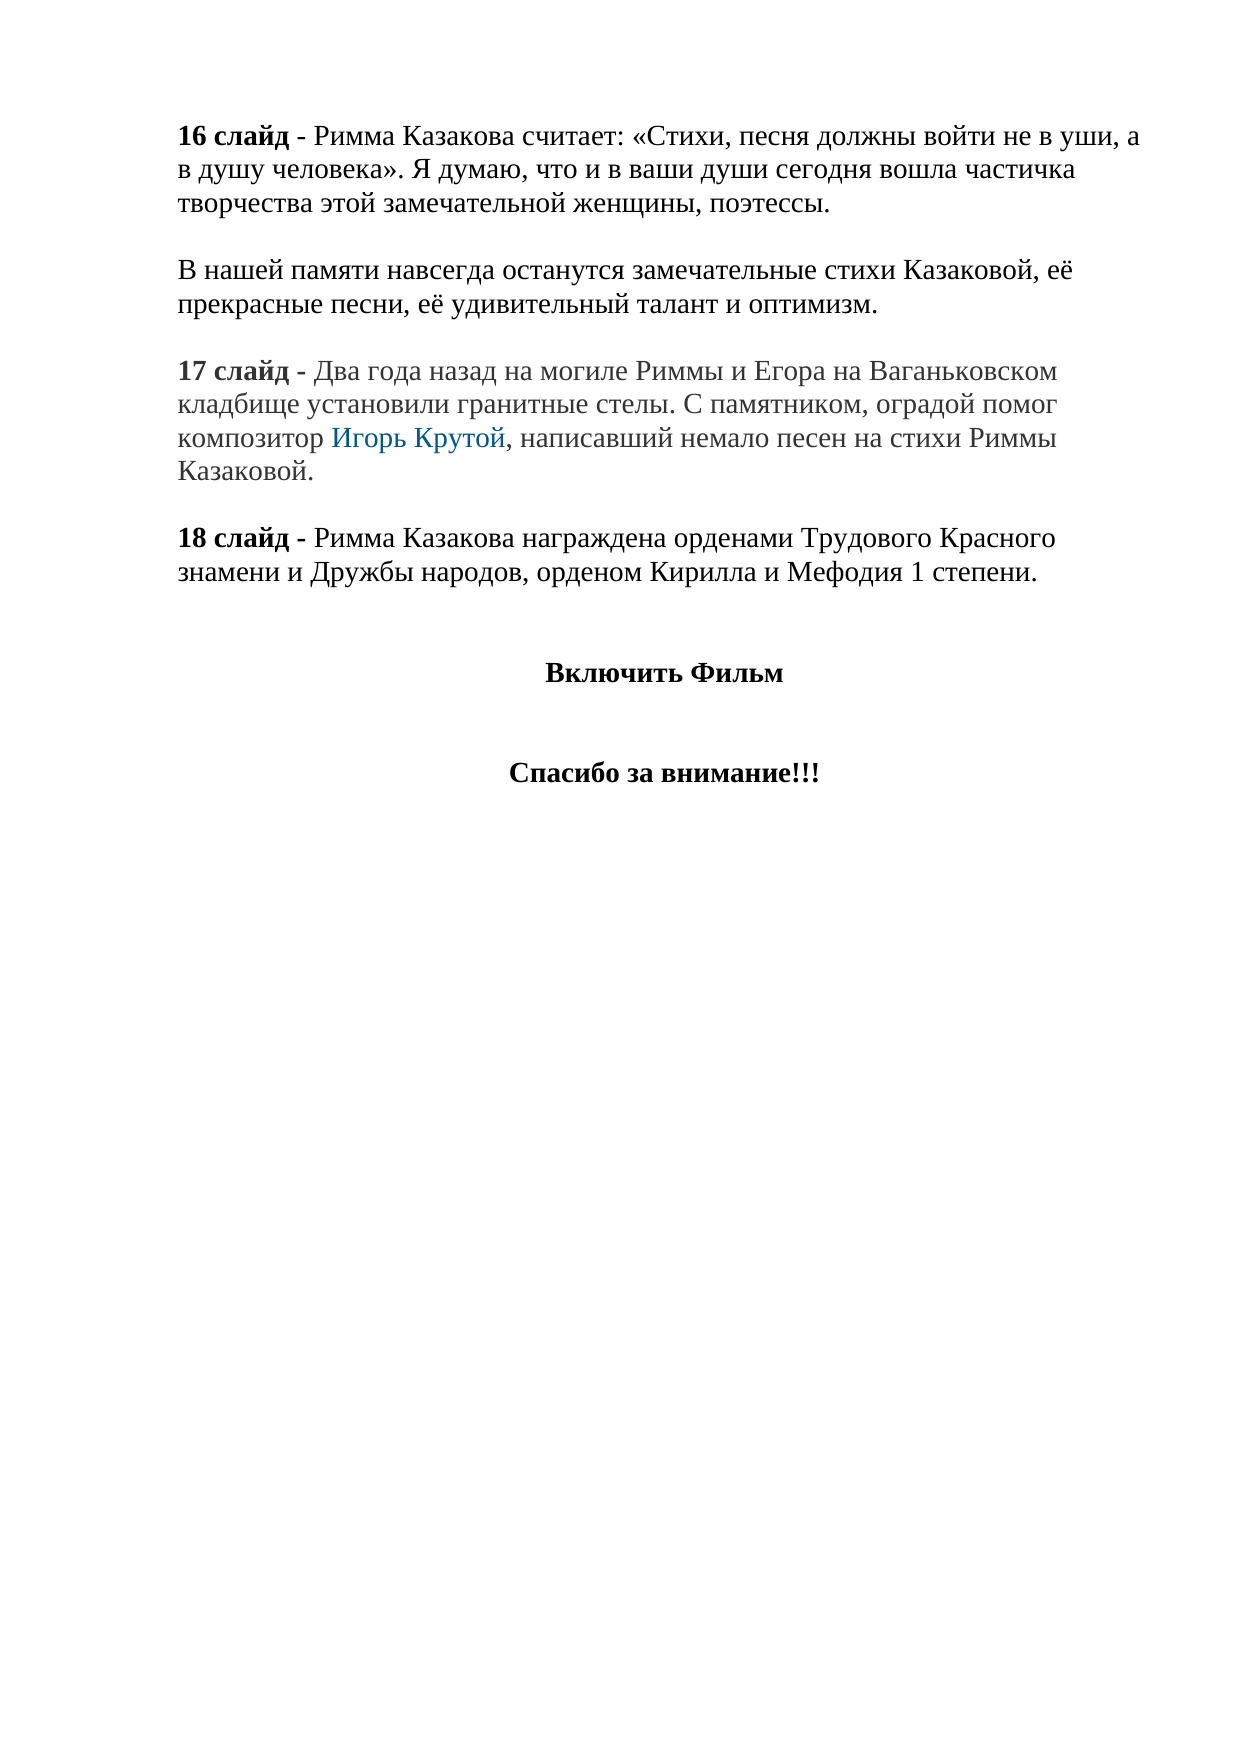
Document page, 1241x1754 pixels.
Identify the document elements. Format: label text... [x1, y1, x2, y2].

text В нашей памяти навсегда останутся замечательные стихи Казаковой, её прекрасные песни, её удивительный талант и оптимизм. [177, 252, 1152, 319]
text 16 слайд - Римма Казакова считает: «Стихи, песня должны войти не в уши, а в душу человека». Я думаю, что и в ваши души сегодня вошла частичка творчества этой замечательной женщины, поэтессы. [177, 118, 1152, 219]
text Включить Фильм [177, 655, 1152, 688]
text 17 слайд - Два года назад на могиле Риммы и Егора на Ваганьковском кладбище установили гранитные стелы. С памятником, оградой помог композитор Игорь Крутой, написавший немало песен на стихи Риммы Казаковой. [177, 353, 1152, 487]
text Спасибо за внимание!!! [177, 755, 1152, 789]
text 18 слайд - Римма Казакова награждена орденами Трудового Красного знамени и Дружбы народов, орденом Кирилла и Мефодия 1 степени. [177, 521, 1152, 588]
